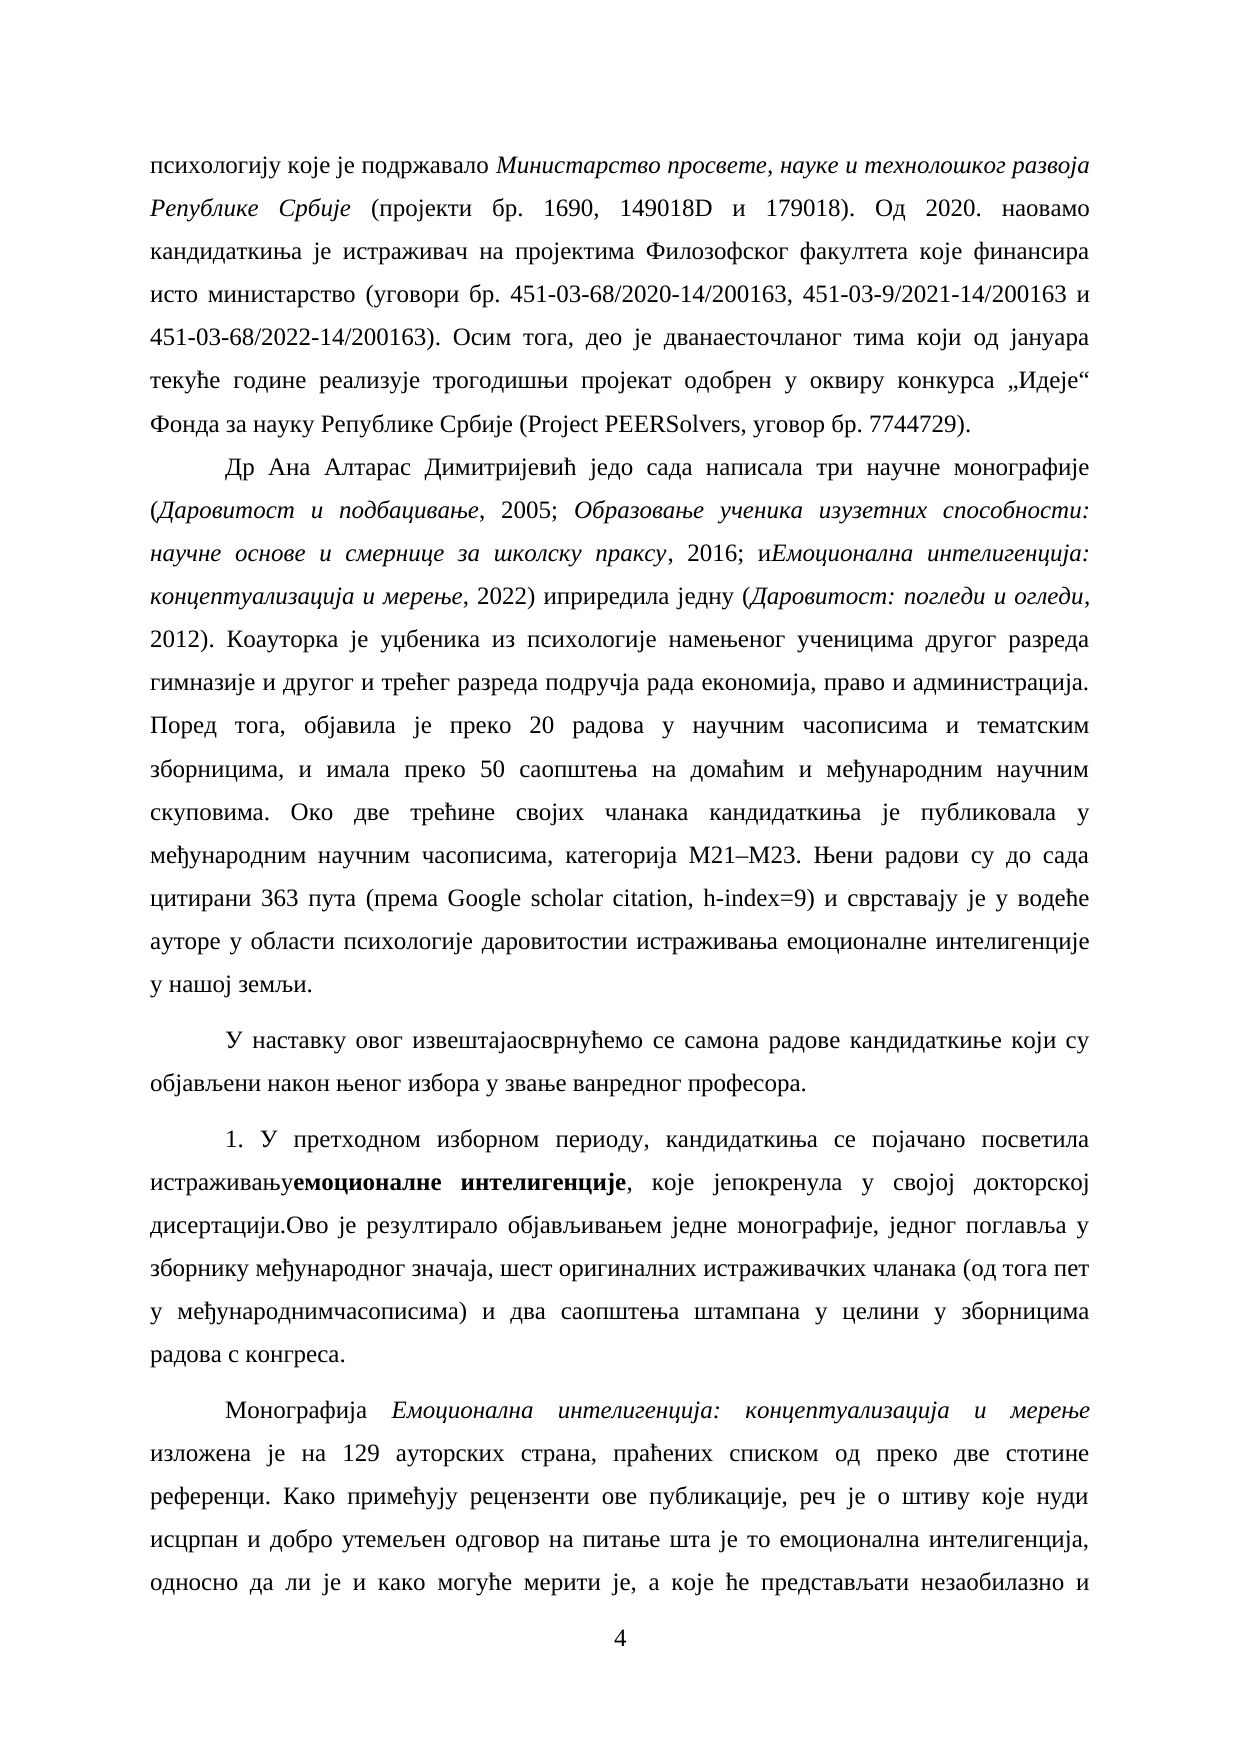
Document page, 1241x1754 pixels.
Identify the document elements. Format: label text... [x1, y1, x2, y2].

text 1. У претходном изборном периоду, кандидаткиња се појачано посветила истраживањуемоционалне интелигенције, које јепокренула у својој докторској дисертацији.Ово је резултирало објављивањем једне монографије, једног поглавља у зборнику међународног значаја, шест оригиналних истраживачких чланака (од тога пет у међународнимчасописима) и два саопштења штампана у целини у зборницима радова с конгреса. [150, 1124, 1090, 1368]
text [150, 1395, 1090, 1596]
text У наставку овог извештајаосврнућемо се самона радове кандидаткиње који су објављени након њеног избора у звање ванредног професора. [150, 1025, 1090, 1097]
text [150, 150, 1090, 437]
text Др Ана Алтарас Димитријевић једо сада написала три научне монографије (Даровитост и подбацивање, 2005; Образовање ученика изузетних способности: научне основе и смернице за школску праксу, 2016; иЕмоционална интелигенција: концептуализација и мерење, 2022) иприредила једну (Даровитост: погледи и огледи, 2012). Коауторка је уџбеника из психологије намењеног ученицима другог разреда гимназије и другог и трећег разреда подручја рада економија, право и администрација. Поред тога, објавила је преко 20 радова у научним часописима и тематским зборницима, и имала преко 50 саопштења на домаћим и међународним научним скуповима. Око две трећине својих чланака кандидаткиња је публиковала у међународним научним часописима, категорија М21–М23. Њени радови су до сада цитирани 363 пута (према Google scholar citation, h-index=9) и сврставају је у водеће ауторе у области психологије даровитостии истраживања емоционалне интелигенције у нашој земљи. [150, 452, 1090, 998]
